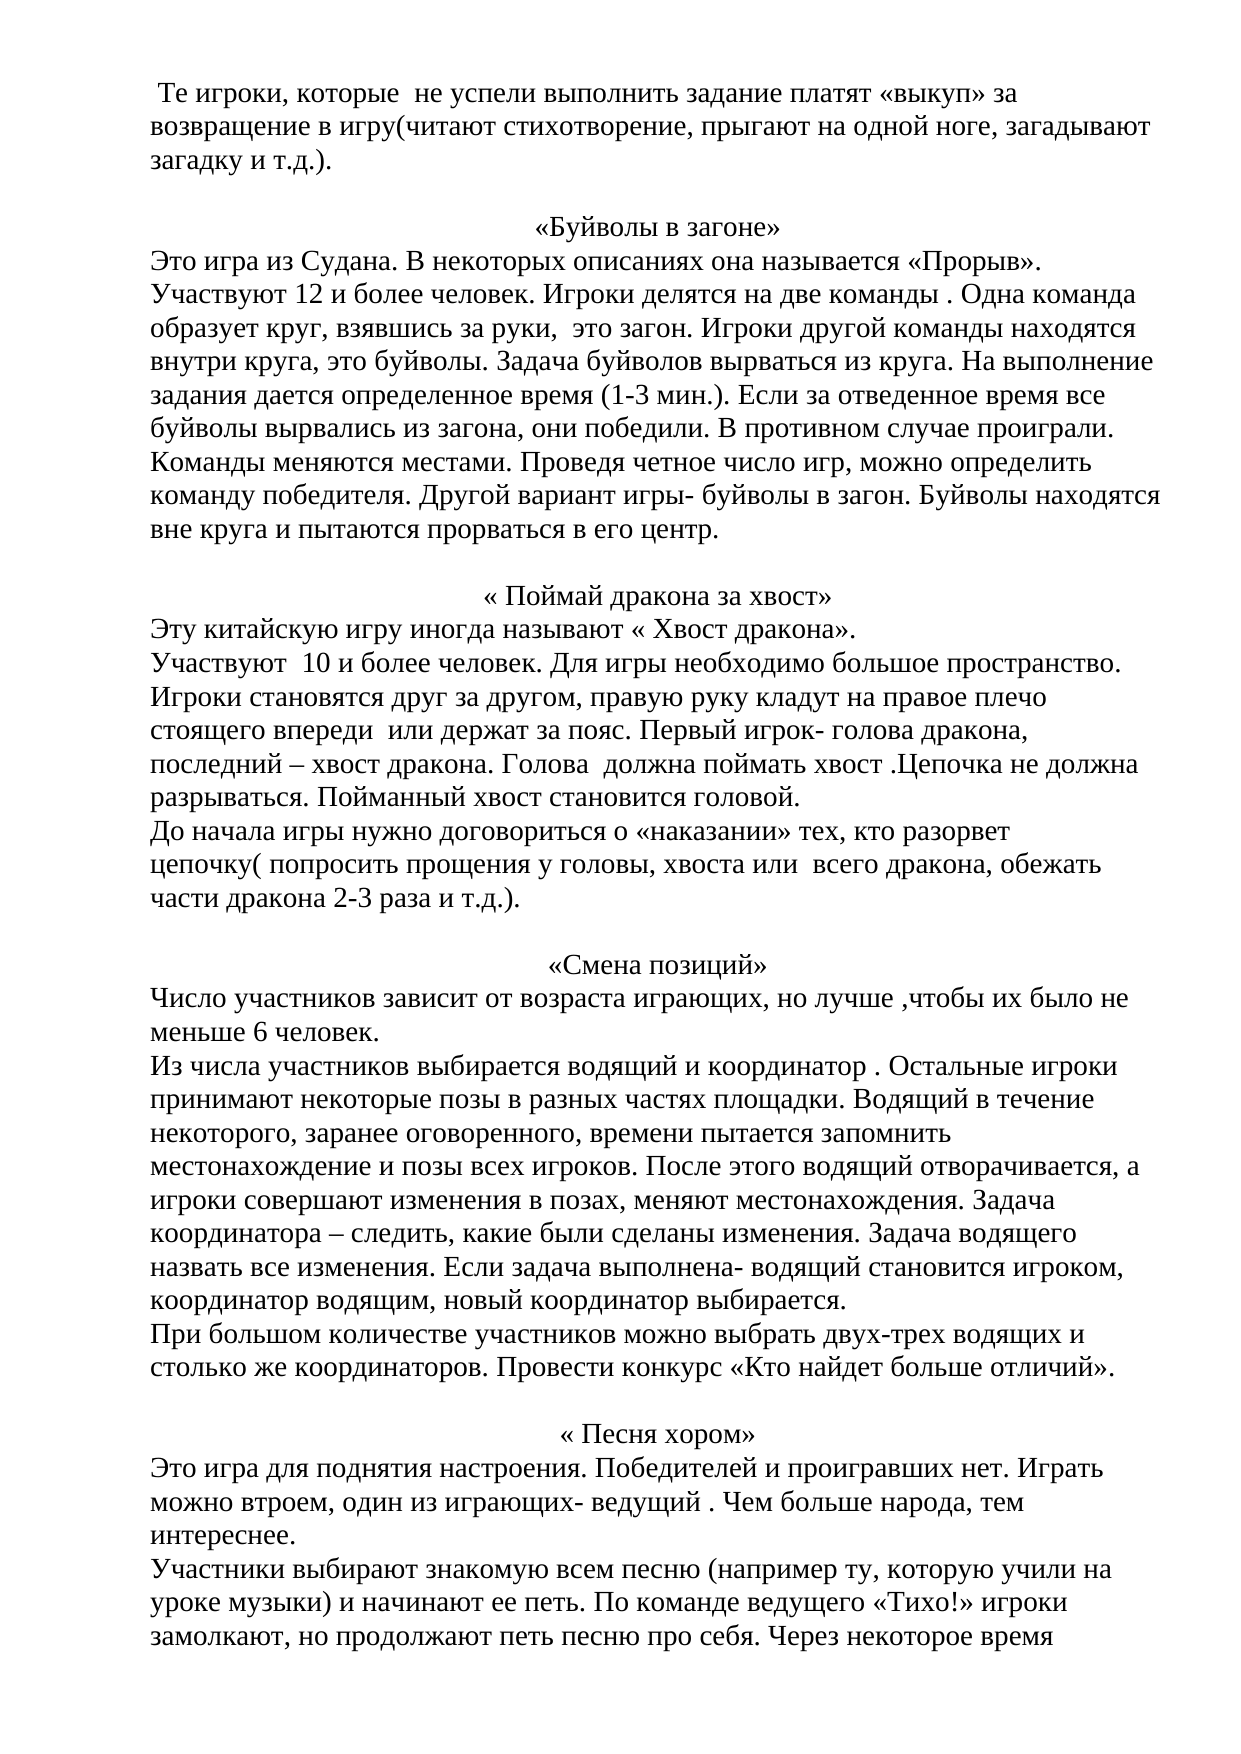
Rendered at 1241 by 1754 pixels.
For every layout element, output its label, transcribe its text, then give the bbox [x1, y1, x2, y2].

text « Поймай дракона за хвост» [150, 578, 1165, 612]
text Эту китайскую игру иногда называют « Хвост дракона». [150, 612, 1165, 645]
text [150, 1551, 1165, 1651]
text Число участников зависит от возраста играющих, но лучше ,чтобы их было не меньше 6 человек. [150, 981, 1165, 1048]
text Участвуют 10 и более человек. Для игры необходимо большое пространство. Игроки становятся друг за другом, правую руку кладут на правое плечо стоящего впереди или держат за пояс. Первый игрок- голова дракона, последний – хвост дракона. Голова должна поймать хвост .Цепочка не должна разрываться. Пойманный хвост становится головой. [150, 645, 1165, 813]
text « Песня хором» [150, 1417, 1165, 1450]
text «Смена позиций» [150, 947, 1165, 981]
text «Буйволы в загоне» [150, 209, 1165, 243]
text До начала игры нужно договориться о «наказании» тех, кто разорвет цепочку( попросить прощения у головы, хвоста или всего дракона, обежать части дракона 2-3 раза и т.д.). [150, 813, 1165, 913]
text Те игроки, которые не успели выполнить задание платят «выкуп» за возвращение в игру(читают стихотворение, прыгают на одной ноге, загадывают загадку и т.д.). [150, 75, 1165, 176]
text Участвуют 12 и более человек. Игроки делятся на две команды . Одна команда образует круг, взявшись за руки, это загон. Игроки другой команды находятся внутри круга, это буйволы. Задача буйволов вырваться из круга. На выполнение задания дается определенное время (1-3 мин.). Если за отведенное время все буйволы вырвались из загона, они победили. В противном случае проиграли. Команды меняются местами. Проведя четное число игр, можно определить команду победителя. Другой вариант игры- буйволы в загон. Буйволы находятся вне круга и пытаются прорваться в его центр. [150, 276, 1165, 544]
text При большом количестве участников можно выбрать двух-трех водящих и столько же координаторов. Провести конкурс «Кто найдет больше отличий». [150, 1316, 1165, 1383]
text Это игра из Судана. В некоторых описаниях она называется «Прорыв». [150, 243, 1165, 276]
text Из числа участников выбирается водящий и координатор . Остальные игроки принимают некоторые позы в разных частях площадки. Водящий в течение некоторого, заранее оговоренного, времени пытается запомнить местонахождение и позы всех игроков. После этого водящий отворачивается, а игроки совершают изменения в позах, меняют местонахождения. Задача координатора – следить, какие были сделаны изменения. Задача водящего назвать все изменения. Если задача выполнена- водящий становится игроком, координатор водящим, новый координатор выбирается. [150, 1048, 1165, 1316]
text Это игра для поднятия настроения. Победителей и проигравших нет. Играть можно втроем, один из играющих- ведущий . Чем больше народа, тем интереснее. [150, 1450, 1165, 1551]
